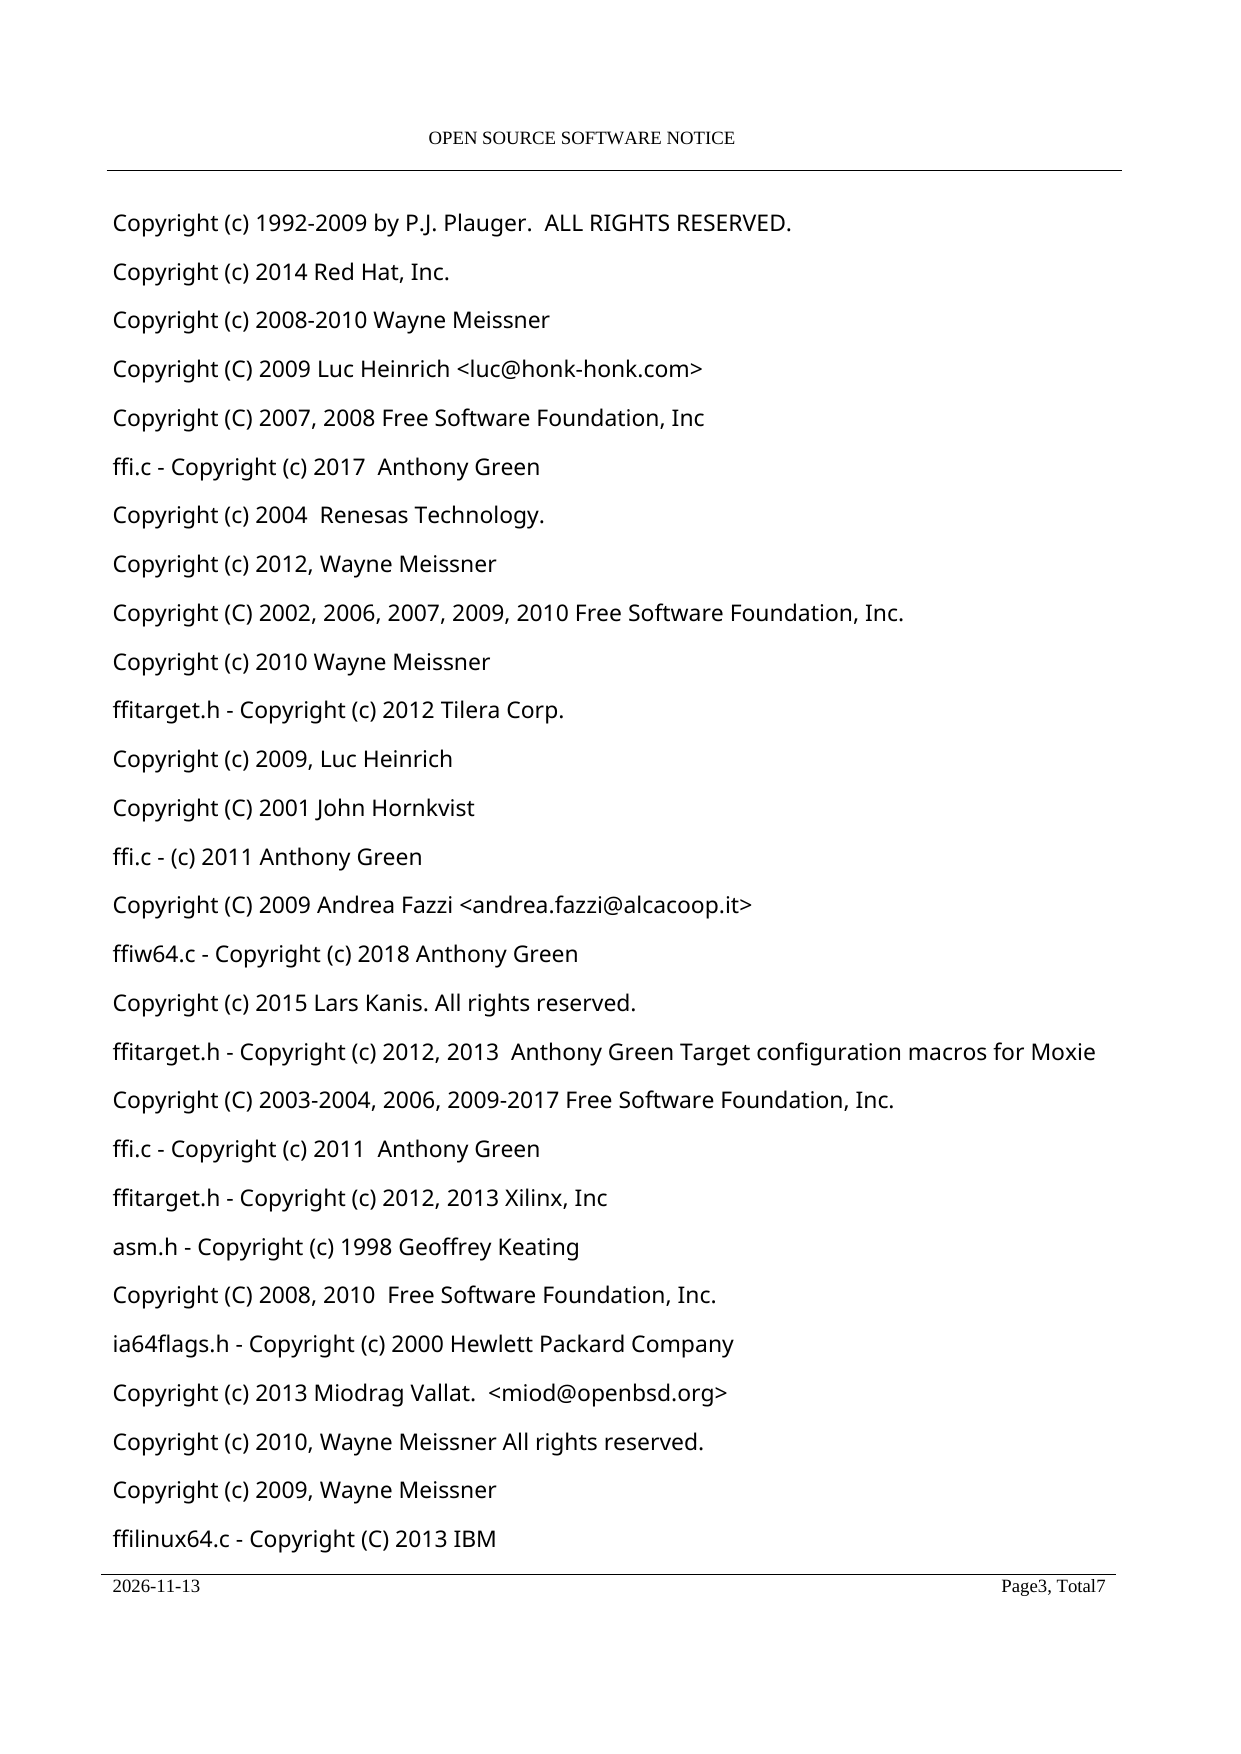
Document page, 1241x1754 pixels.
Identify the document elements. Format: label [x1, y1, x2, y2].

text [112, 206, 1128, 1555]
